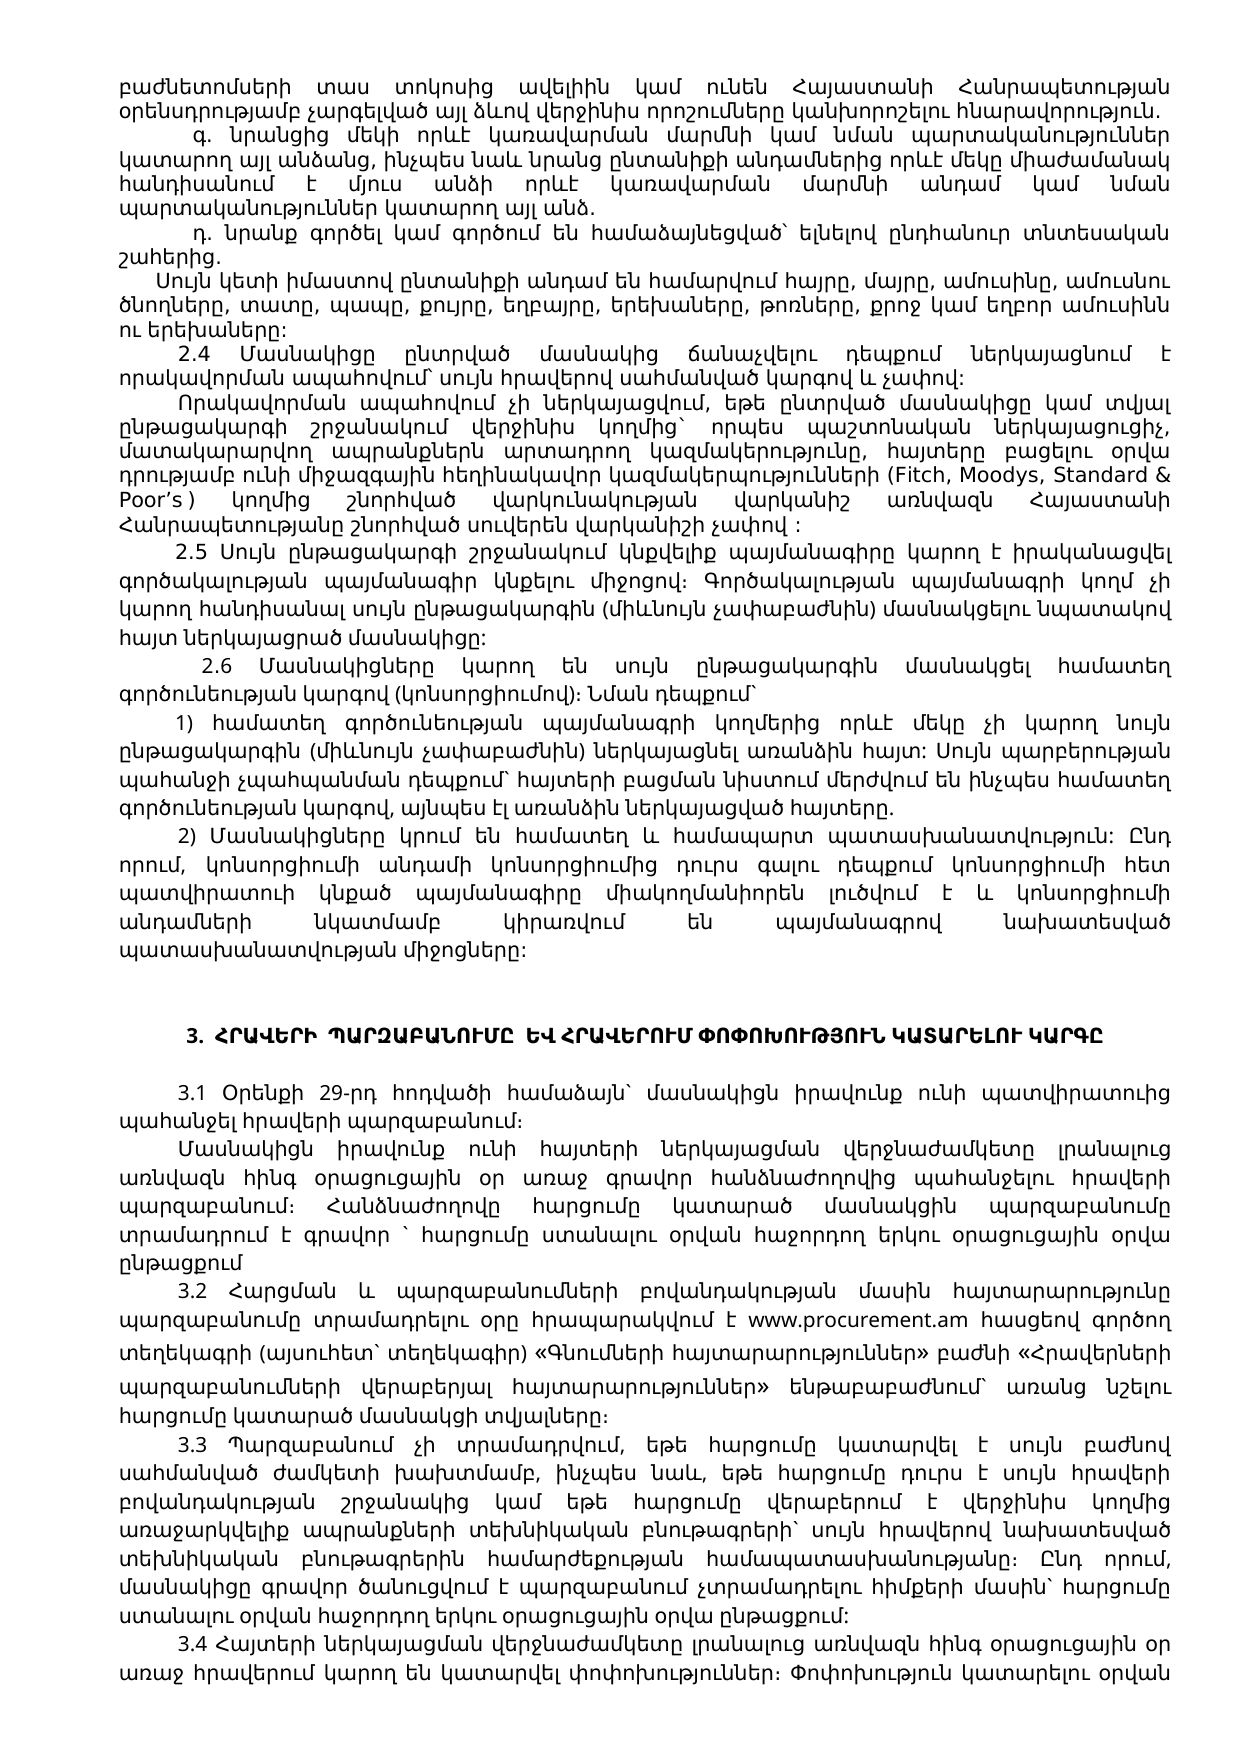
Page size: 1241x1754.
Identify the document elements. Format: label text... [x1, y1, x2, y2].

text 2.6 Մասնակիցները կարող են սույն ընթացակարգին մասնակցել համատեղ գործունեության կարգով (կոնսորցիումով)։ Նման դեպքում` [118, 651, 1171, 708]
text 2.4 Մասնակիցը ընտրված մասնակից ճանաչվելու դեպքում ներկայացնում է որակավորման ապահովում՝ սույն հրավերով սահմանված կարգով և չափով: [118, 342, 1171, 391]
text 3.1 Օրենքի 29-րդ հոդվածի համաձայն` մասնակիցն իրավունք ունի պատվիրատուից պահանջել հրավերի պարզաբանում։ [118, 1078, 1171, 1134]
text 3.3 Պարզաբանում չի տրամադրվում, եթե հարցումը կատարվել է սույն բաժնով սահմանված ժամկետի խախտմամբ, ինչպես նաև, եթե հարցումը դուրս է սույն հրավերի բովանդակության շրջանակից կամ եթե հարցումը վերաբերում է վերջինիս կողմից առաջարկվելիք ապրանքների տեխնիկական բնութագրերի` սույն հրավերով նախատեսված տեխնիկական բնութագրերին համարժեքության համապատասխանությանը։ Ընդ որում, մասնակիցը գրավոր ծանուցվում է պարզաբանում չտրամադրելու հիմքերի մասին` հարցումը ստանալու օրվան հաջորդող երկու օրացուցային օրվա ընթացքում: [118, 1430, 1171, 1629]
text 1) համատեղ գործունեության պայմանագրի կողմերից որևէ մեկը չի կարող նույն ընթացակարգին (միևնույն չափաբաժնին) ներկայացնել առանձին հայտ: Սույն պարբերության պահանջի չպահպանման դեպքում` հայտերի բացման նիստում մերժվում են ինչպես համատեղ գործունեության կարգով, այնպես էլ առանձին ներկայացված հայտերը. [118, 708, 1171, 822]
text Որակավորման ապահովում չի ներկայացվում, եթե ընտրված մասնակիցը կամ տվյալ ընթացակարգի շրջանակում վերջինիս կողմից` որպես պաշտոնական ներկայացուցիչ, մատակարարվող ապրանքներն արտադրող կազմակերությունը, հայտերը բացելու օրվա դրությամբ ունի միջազգային հեղինակավոր կազմակերպությունների (Fitch, Moodys, Standard & Poor’s ) կողմից շնորհված վարկունակության վարկանիշ առնվազն Հայաստանի Հանրապետությանը շնորհված սուվերեն վարկանիշի չափով : [118, 391, 1171, 537]
text 3. ՀՐԱՎԵՐԻ ՊԱՐԶԱԲԱՆՈՒՄԸ ԵՎ ՀՐԱՎԵՐՈՒՄ ՓՈՓՈԽՈՒԹՅՈՒՆ ԿԱՏԱՐԵԼՈՒ ԿԱՐԳԸ [118, 1021, 1171, 1049]
text Սույն կետի իմաստով ընտանիքի անդամ են համարվում հայրը, մայրը, ամուսինը, ամուսնու ծնողները, տատը, պապը, քույրը, եղբայրը, երեխաները, թոռները, քրոջ կամ եղբոր ամուսինն ու երեխաները: [118, 269, 1171, 342]
text 2.5 Սույն ընթացակարգի շրջանակում կնքվելիք պայմանագիրը կարող է իրականացվել գործակալության պայմանագիր կնքելու միջոցով։ Գործակալության պայմանագրի կողմ չի կարող հանդիսանալ սույն ընթացակարգին (միևնույն չափաբաժնին) մասնակցելու նպատակով հայտ ներկայացրած մասնակիցը: [118, 537, 1171, 651]
text 2) Մասնակիցները կրում են համատեղ և համապարտ պատասխանատվություն: Ընդ որում, կոնսորցիումի անդամի կոնսորցիումից դուրս գալու դեպքում կոնսորցիումի հետ պատվիրատուի կնքած պայմանագիրը միակողմանիորեն լուծվում է և կոնսորցիումի անդամների նկատմամբ կիրառվում են պայմանագրով նախատեսված պատասխանատվության միջոցները: [118, 822, 1171, 964]
text դ. նրանք գործել կամ գործում են համաձայնեցված՝ ելնելով ընդհանուր տնտեսական շահերից. [118, 221, 1171, 269]
text Մասնակիցն իրավունք ունի հայտերի ներկայացման վերջնաժամկետը լրանալուց առնվազն հինգ օրացուցային օր առաջ գրավոր հանձնաժողովից պահանջելու հրավերի պարզաբանում։ Հանձնաժողովը հարցումը կատարած մասնակցին պարզաբանումը տրամադրում է գրավոր ` հարցումը ստանալու օրվան հաջորդող երկու օրացուցային օրվա ընթացքում [118, 1134, 1171, 1277]
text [118, 1629, 1171, 1686]
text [118, 75, 1171, 123]
text 3.2 Հարցման և պարզաբանումների բովանդակության մասին հայտարարությունը պարզաբանումը տրամադրելու օրը հրապարակվում է www.procurement.am հասցեով գործող տեղեկագրի (այսուհետ` տեղեկագիր) «Գնումների հայտարարություններ» բաժնի «Հրավերների պարզաբանումների վերաբերյալ հայտարարություններ» ենթաբաբաժնում` առանց նշելու հարցումը կատարած մասնակցի տվյալները։ [118, 1277, 1171, 1430]
text գ. նրանցից մեկի որևէ կառավարման մարմնի կամ նման պարտականություններ կատարող այլ անձանց, ինչպես նաև նրանց ընտանիքի անդամներից որևէ մեկը միաժամանակ հանդիսանում է մյուս անձի որևէ կառավարման մարմնի անդամ կամ նման պարտականություններ կատարող այլ անձ. [118, 123, 1171, 221]
